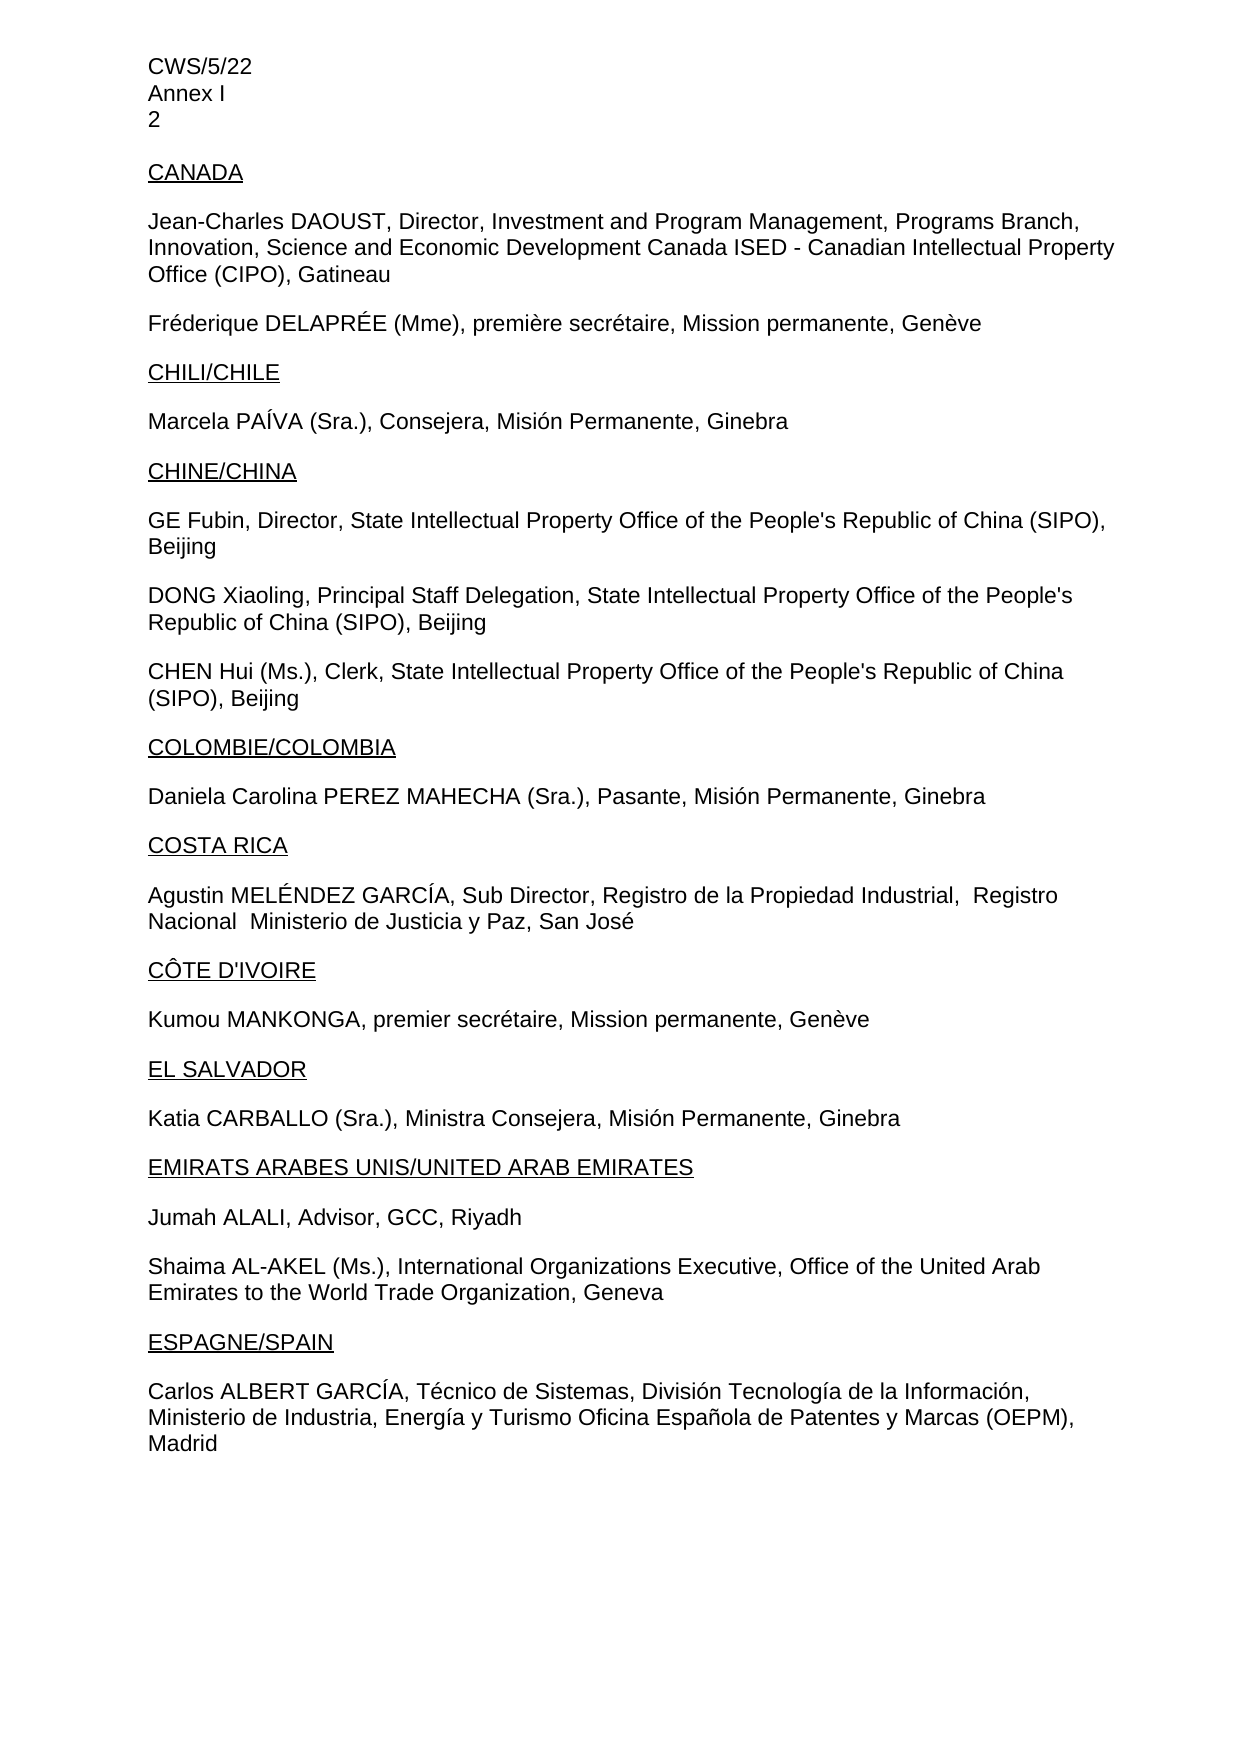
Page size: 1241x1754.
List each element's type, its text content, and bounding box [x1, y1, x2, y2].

text Fréderique DELAPRÉE (Mme), première secrétaire, Mission permanente, Genève [148, 310, 1122, 336]
text EL SALVADOR [148, 1056, 1122, 1082]
text CANADA [148, 158, 1122, 185]
text COLOMBIE/COLOMBIA [148, 734, 1122, 760]
text DONG Xiaoling, Principal Staff Delegation, State Intellectual Property Office of the People's Republic of China (SIPO), Beijing [148, 582, 1122, 635]
text COSTA RICA [148, 832, 1122, 859]
text Shaima AL-AKEL (Ms.), International Organizations Executive, Office of the United Arab Emirates to the World Trade Organization, Geneva [148, 1253, 1122, 1306]
text Daniela Carolina PEREZ MAHECHA (Sra.), Pasante, Misión Permanente, Ginebra [148, 783, 1122, 809]
text EMIRATS ARABES UNIS/UNITED ARAB EMIRATES [148, 1154, 1122, 1181]
text Jumah ALALI, Advisor, GCC, Riyadh [148, 1203, 1122, 1230]
text Carlos ALBERT GARCÍA, Técnico de Sistemas, División Tecnología de la Información, Ministerio de Industria, Energía y Turismo Oficina Española de Patentes y Marcas (OEPM), Madrid [148, 1378, 1122, 1457]
text CHEN Hui (Ms.), Clerk, State Intellectual Property Office of the People's Republic of China (SIPO), Beijing [148, 658, 1122, 711]
text Agustin MELÉNDEZ GARCÍA, Sub Director, Registro de la Propiedad Industrial, Registro Nacional Ministerio de Justicia y Paz, San José [148, 882, 1122, 934]
text GE Fubin, Director, State Intellectual Property Office of the People's Republic of China (SIPO), Beijing [148, 507, 1122, 559]
text Jean-Charles DAOUST, Director, Investment and Program Management, Programs Branch, Innovation, Science and Economic Development Canada ISED - Canadian Intellectual Property Office (CIPO), Gatineau [148, 208, 1122, 287]
text CHINE/CHINA [148, 458, 1122, 484]
text Kumou MANKONGA, premier secrétaire, Mission permanente, Genève [148, 1006, 1122, 1033]
text CÔTE D'IVOIRE [148, 957, 1122, 983]
text ESPAGNE/SPAIN [148, 1328, 1122, 1355]
text Katia CARBALLO (Sra.), Ministra Consejera, Misión Permanente, Ginebra [148, 1105, 1122, 1131]
text CHILI/CHILE [148, 359, 1122, 385]
text Marcela PAÍVA (Sra.), Consejera, Misión Permanente, Ginebra [148, 408, 1122, 435]
